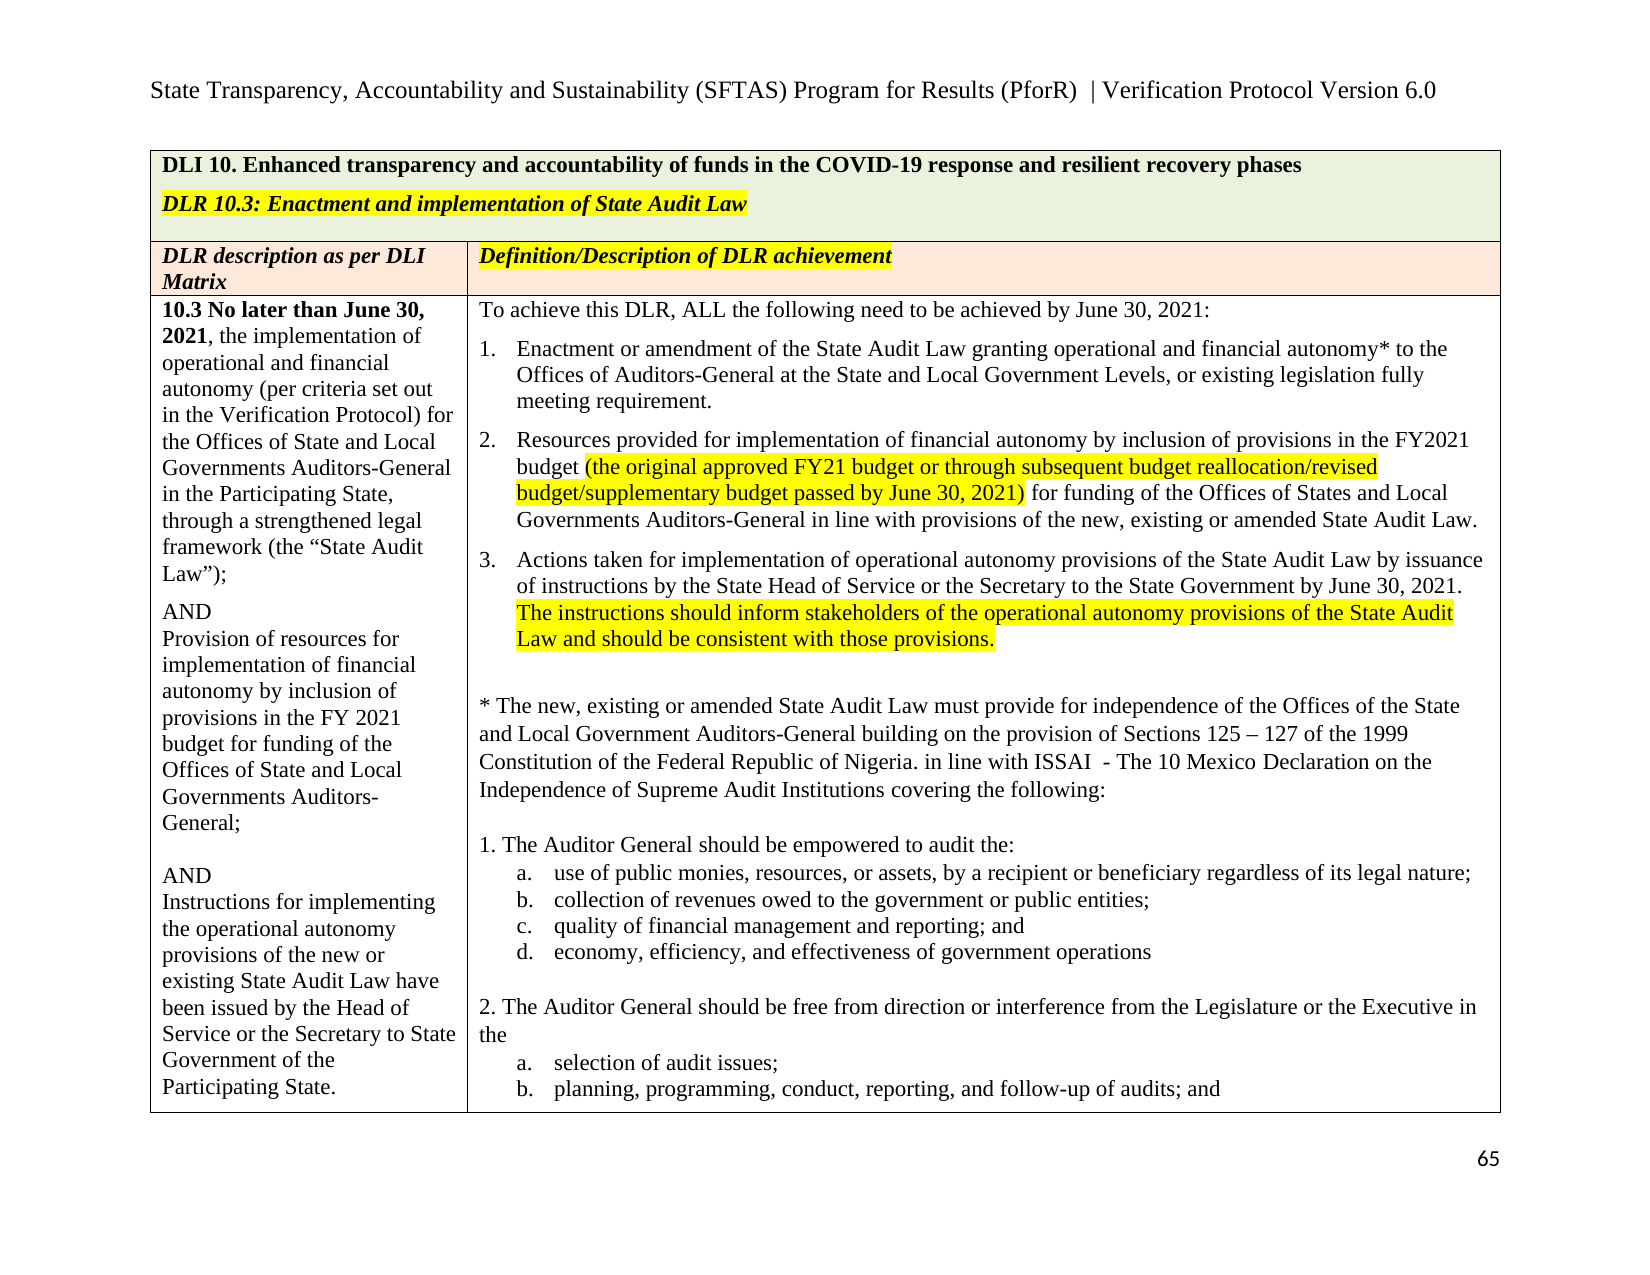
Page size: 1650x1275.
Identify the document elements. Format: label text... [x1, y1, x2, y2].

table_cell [151, 296, 467, 1112]
table_cell Definition/Description of DLR achievement [468, 242, 1500, 295]
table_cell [468, 296, 1500, 1112]
table_header DLI 10. Enhanced transparency and accountability of funds in the COVID-19 response and resilient recovery phases DLR 10.3: Enactment and implementation of State Audit Law [151, 151, 1500, 241]
table_cell DLR description as per DLI Matrix [151, 242, 467, 295]
